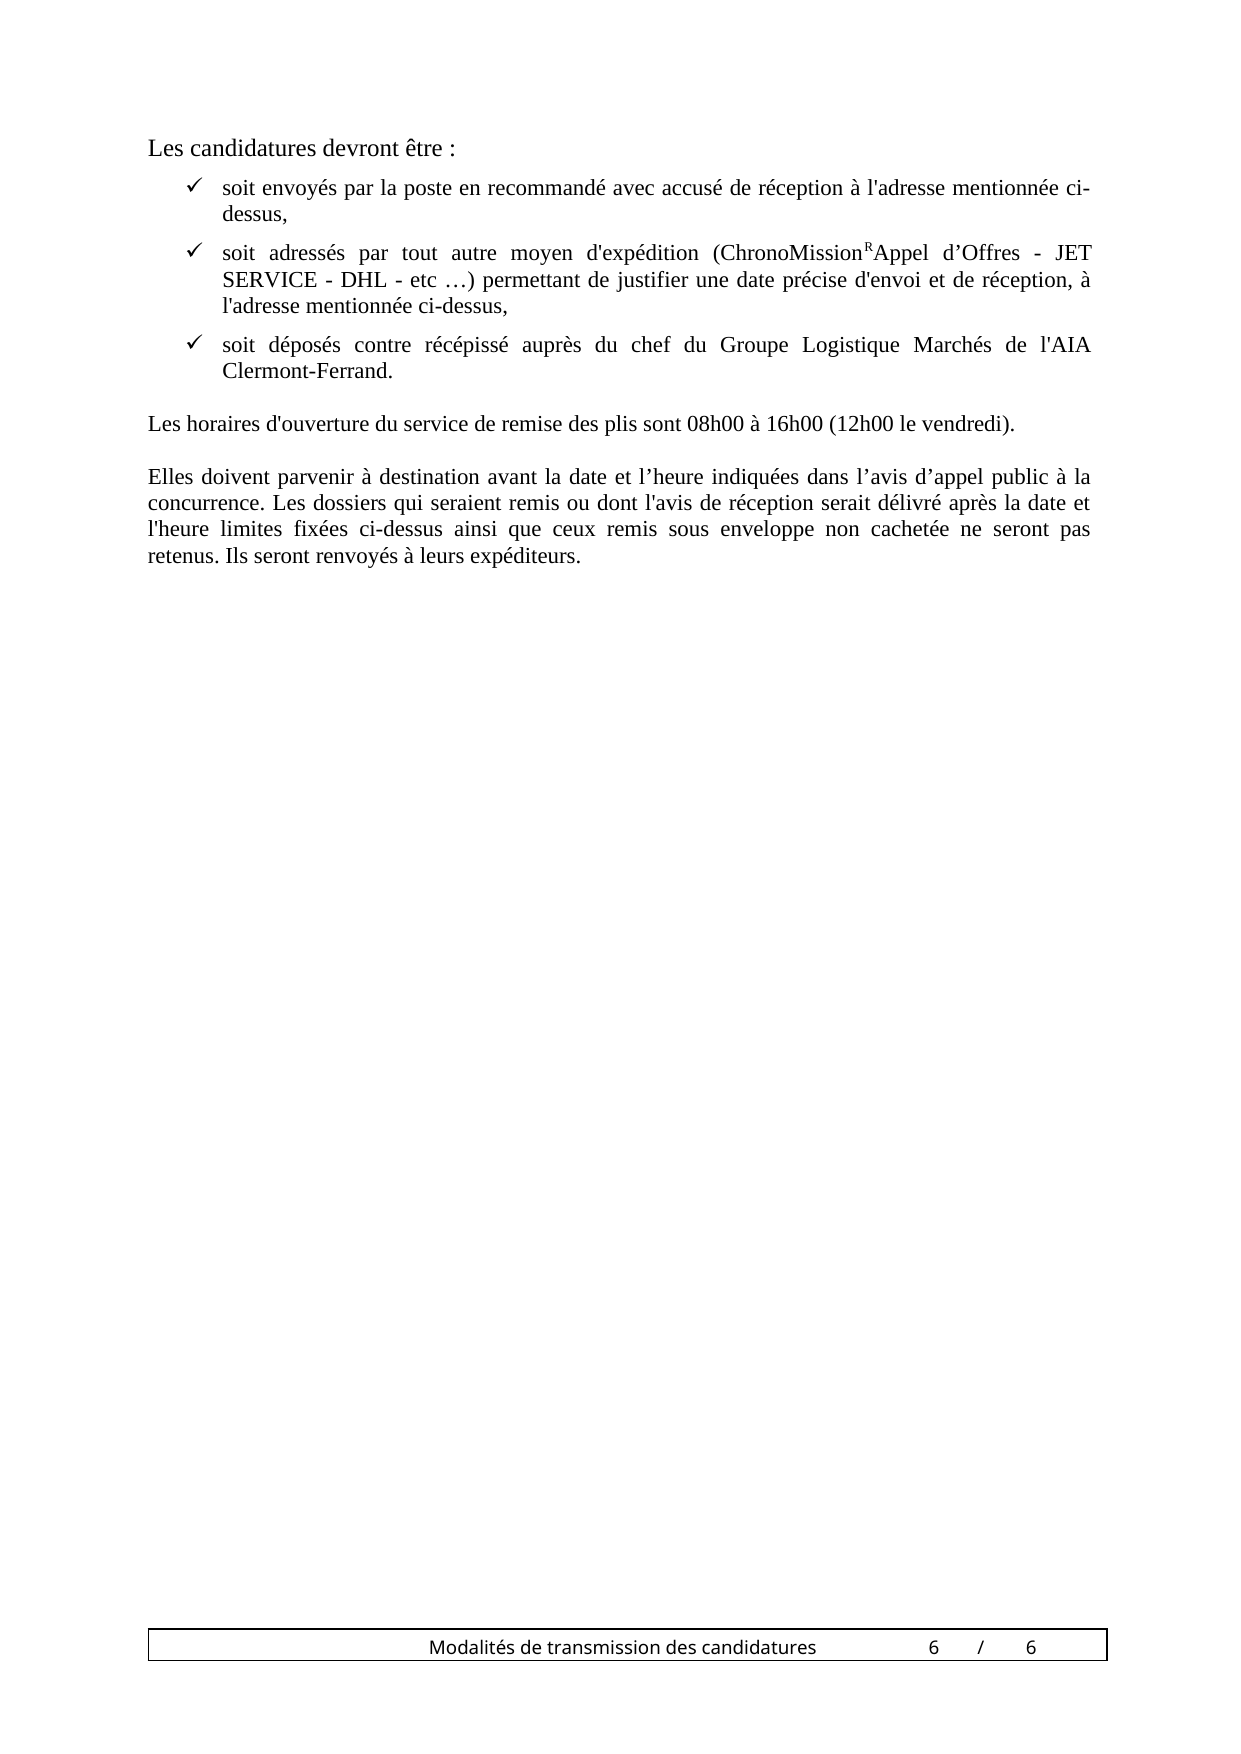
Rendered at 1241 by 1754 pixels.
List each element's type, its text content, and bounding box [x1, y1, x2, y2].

list soit déposés contre récépissé auprès du chef du Groupe Logistique Marchés de l'AIA Clermont-Ferrand. [185, 331, 1093, 384]
text Les horaires d'ouverture du service de remise des plis sont 08h00 à 16h00 (12h00 le vendredi). [148, 410, 1093, 436]
text Les candidatures devront être : [148, 133, 1093, 162]
list soit adressés par tout autre moyen d'expédition (ChronoMissionRAppel d’Offres - JET SERVICE - DHL - etc …) permettant de justifier une date précise d'envoi et de réception, à l'adresse mentionnée ci-dessus, [185, 239, 1093, 318]
text Elles doivent parvenir à destination avant la date et l’heure indiquées dans l’avis d’appel public à la concurrence. Les dossiers qui seraient remis ou dont l'avis de réception serait délivré après la date et l'heure limites fixées ci-dessus ainsi que ceux remis sous enveloppe non cachetée ne seront pas retenus. Ils seront renvoyés à leurs expéditeurs. [148, 463, 1093, 568]
list soit envoyés par la poste en recommandé avec accusé de réception à l'adresse mentionnée ci-dessus, [185, 174, 1093, 227]
